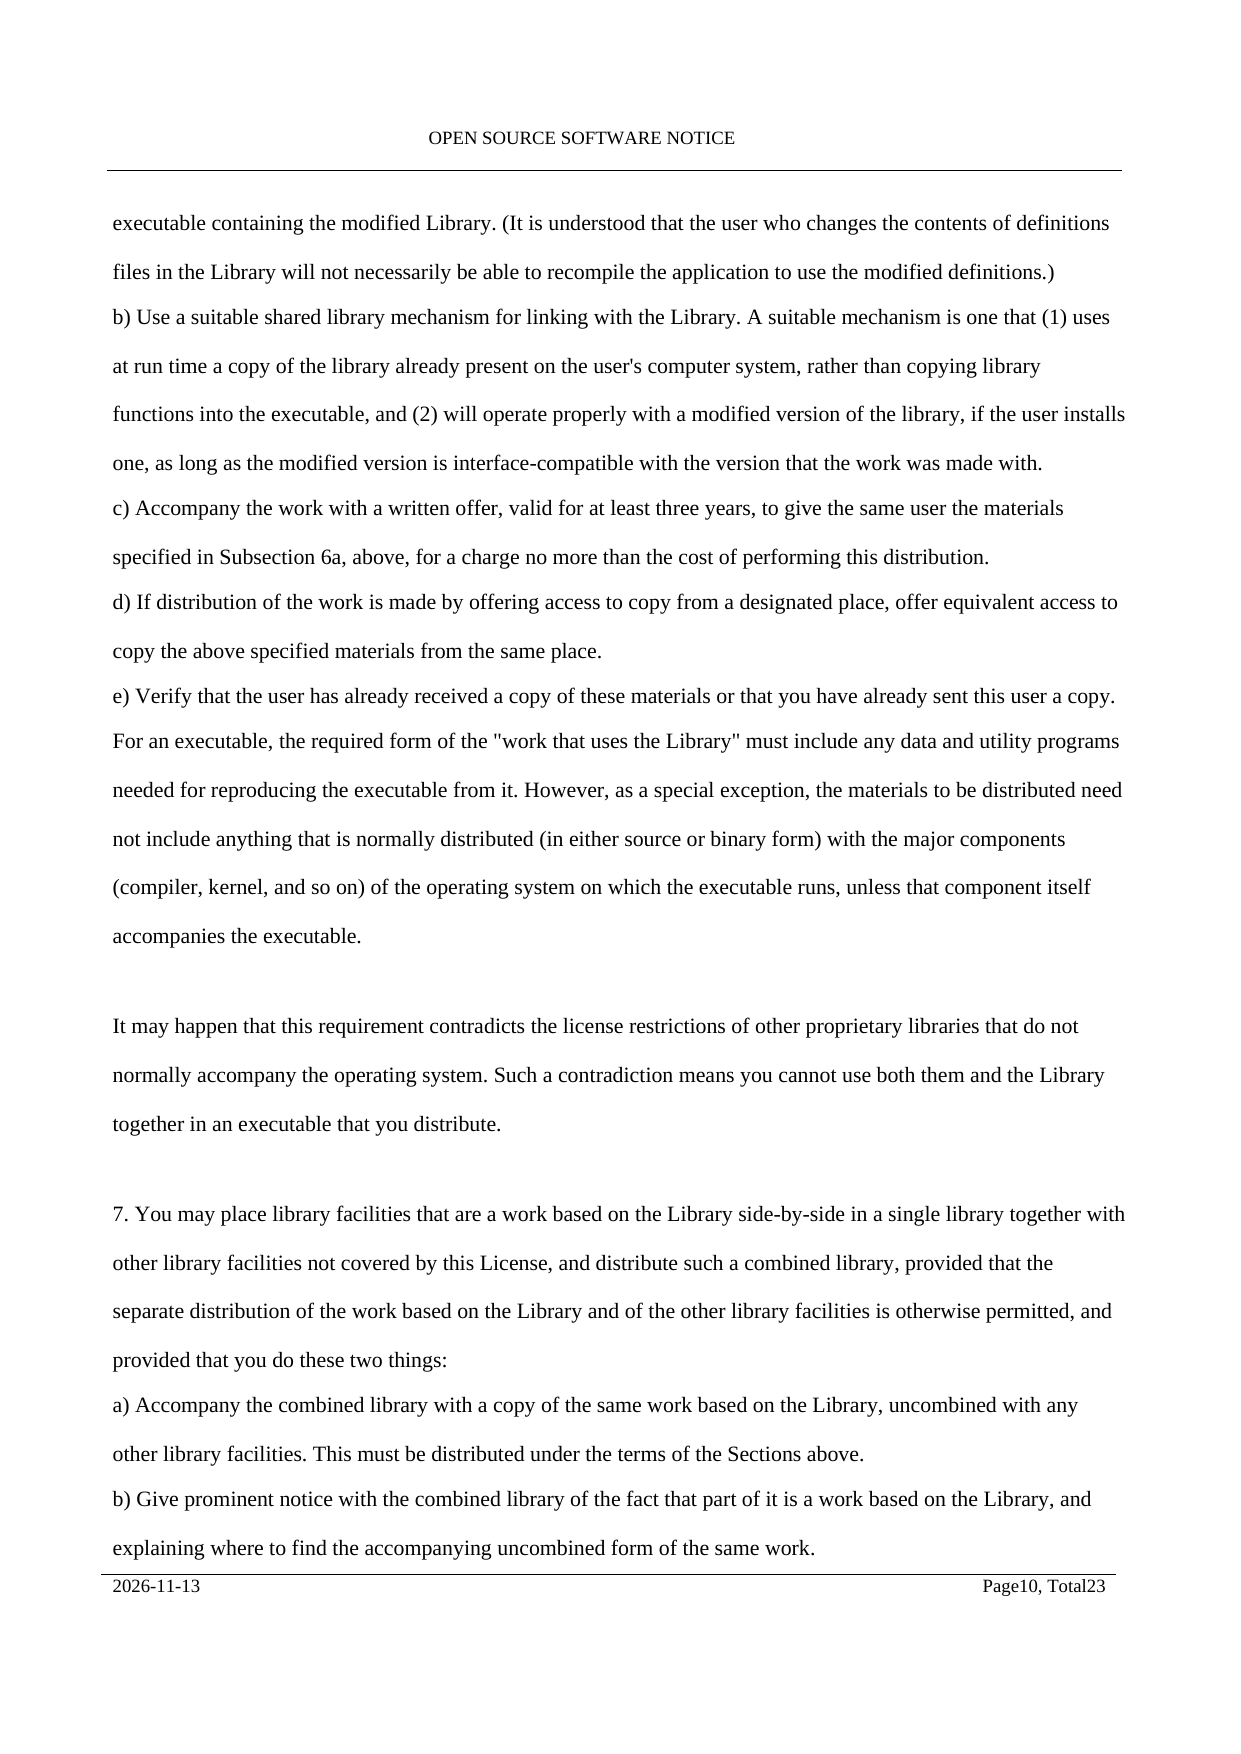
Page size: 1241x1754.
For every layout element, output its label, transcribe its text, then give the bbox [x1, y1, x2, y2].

text a) Accompany the combined library with a copy of the same work based on the Library, uncombined with any other library facilities. This must be distributed under the terms of the Sections above. [112, 1389, 1128, 1470]
text e) Verify that the user has already received a copy of these materials or that you have already sent this user a copy. [112, 679, 1128, 712]
text b) Use a suitable shared library mechanism for linking with the Library. A suitable mechanism is one that (1) uses at run time a copy of the library already present on the user's computer system, rather than copying library functions into the executable, and (2) will operate properly with a modified version of the library, if the user installs one, as long as the modified version is interface-compatible with the version that the work was made with. [112, 300, 1128, 479]
text d) If distribution of the work is made by offering access to copy from a designated place, offer equivalent access to copy the above specified materials from the same place. [112, 585, 1128, 667]
text 7. You may place library facilities that are a work based on the Library side-by-side in a single library together with other library facilities not covered by this License, and distribute such a combined library, provided that the separate distribution of the work based on the Library and of the other library facilities is otherwise permitted, and provided that you do these two things: [112, 1197, 1128, 1376]
text It may happen that this requirement contradicts the license restrictions of other proprietary libraries that do not normally accompany the operating system. Such a contradiction means you cannot use both them and the Library together in an executable that you distribute. [112, 1009, 1128, 1139]
text For an executable, the required form of the "work that uses the Library" must include any data and utility programs needed for reproducing the executable from it. However, as a special exception, the materials to be distributed need not include anything that is normally distributed (in either source or binary form) with the major components (compiler, kernel, and so on) of the operating system on which the executable runs, unless that component itself accompanies the executable. [112, 724, 1128, 952]
text b) Give prominent notice with the combined library of the fact that part of it is a work based on the Library, and explaining where to find the accompanying uncombined form of the same work. [112, 1482, 1128, 1564]
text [112, 206, 1128, 288]
text c) Accompany the work with a written offer, valid for at least three years, to give the same user the materials specified in Subsection 6a, above, for a charge no more than the cost of performing this distribution. [112, 492, 1128, 573]
